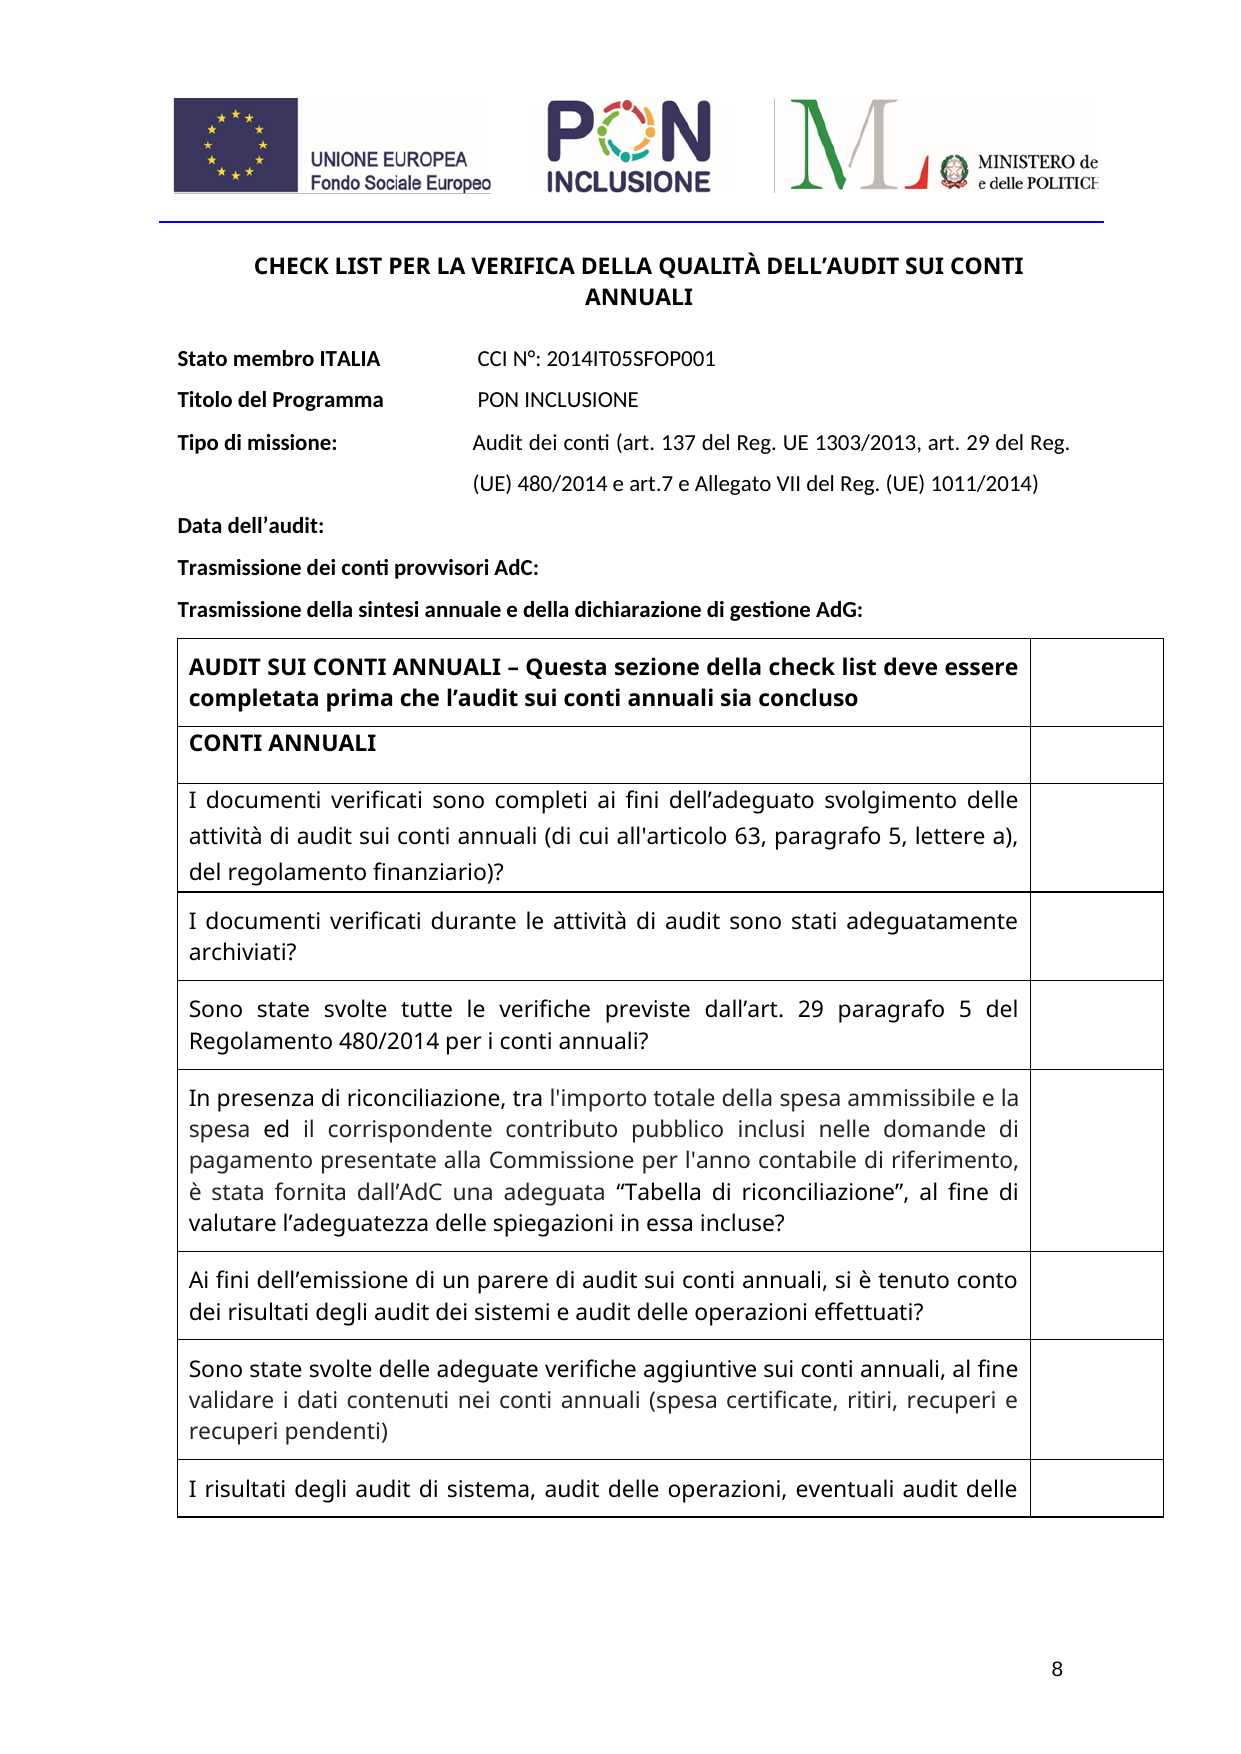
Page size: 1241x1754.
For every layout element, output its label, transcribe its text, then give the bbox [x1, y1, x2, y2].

text Tipo di missione: Audit dei conti (art. 137 del Reg. UE 1303/2013, art. 29 del Reg. (UE) 480/2014 e art.7 e Allegato VII del Reg. (UE) 1011/2014) [177, 428, 1072, 498]
text Trasmissione della sintesi annuale e della dichiarazione di gestione AdG: [177, 596, 1063, 623]
table_cell I documenti verificati durante le attività di audit sono stati adeguatamente archiviati? [178, 893, 1030, 980]
table_cell [1031, 893, 1163, 980]
text Trasmissione dei conti provvisori AdC: [177, 553, 1063, 582]
table_cell Sono state svolte tutte le verifiche previste dall’art. 29 paragrafo 5 del Regolamento 480/2014 per i conti annuali? [178, 981, 1030, 1068]
text CHECK LIST PER LA VERIFICA DELLA QUALITÀ DELL’AUDIT SUI CONTI ANNUALI [215, 250, 1063, 312]
table_cell I documenti verificati sono completi ai fini dell’adeguato svolgimento delle attività di audit sui conti annuali (di cui all'articolo 63, paragrafo 5, lettere a), del regolamento finanziario)? [178, 784, 1030, 891]
table_cell CONTI ANNUALI [178, 727, 1030, 783]
picture [173, 98, 1099, 194]
table_cell [1031, 1460, 1163, 1516]
table_cell In presenza di riconciliazione, tra l'importo totale della spesa ammissibile e la spesa ed il corrispondente contributo pubblico inclusi nelle domande di pagamento presentate alla Commissione per l'anno contabile di riferimento, è stata fornita dall’AdC una adeguata “Tabella di riconciliazione”, al fine di valutare l’adeguatezza delle spiegazioni in essa incluse? [178, 1070, 1030, 1251]
table_cell [1031, 784, 1163, 891]
table_cell [1031, 981, 1163, 1068]
text Data dell’audit: [177, 512, 1063, 539]
text Titolo del Programma PON INCLUSIONE [177, 386, 1063, 414]
text Stato membro ITALIA CCI N°: 2014IT05SFOP001 [177, 344, 1063, 372]
table_cell [1031, 1070, 1163, 1251]
table_header AUDIT SUI CONTI ANNUALI – Questa sezione della check list deve essere completata prima che l’audit sui conti annuali sia concluso [178, 639, 1030, 726]
table_cell Ai fini dell’emissione di un parere di audit sui conti annuali, si è tenuto conto dei risultati degli audit dei sistemi e audit delle operazioni effettuati? [178, 1252, 1030, 1339]
table_header [1031, 639, 1163, 726]
table_cell [1031, 727, 1163, 783]
table_cell [1031, 1252, 1163, 1339]
table_cell Sono state svolte delle adeguate verifiche aggiuntive sui conti annuali, al fine validare i dati contenuti nei conti annuali (spesa certificate, ritiri, recuperi e recuperi pendenti) [178, 1340, 1030, 1459]
table_cell [1031, 1340, 1163, 1459]
